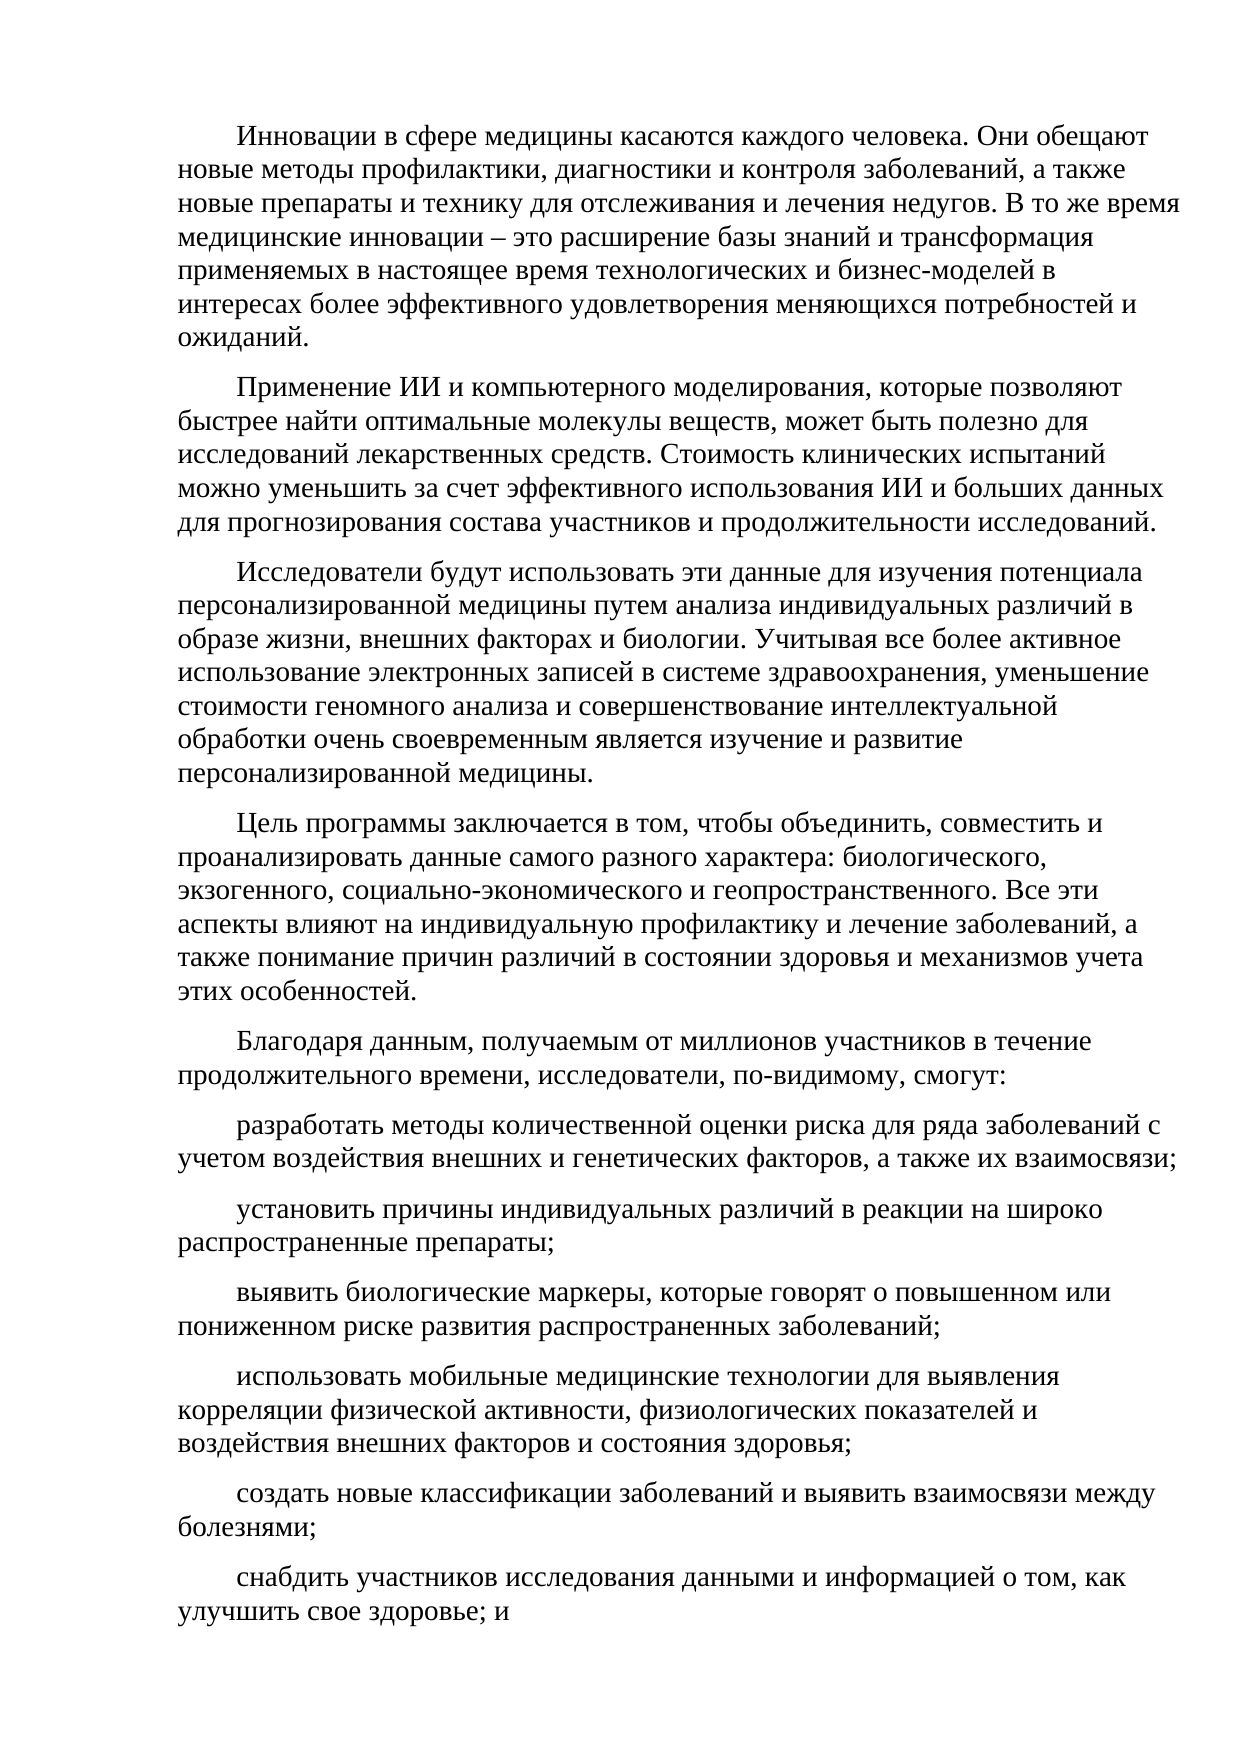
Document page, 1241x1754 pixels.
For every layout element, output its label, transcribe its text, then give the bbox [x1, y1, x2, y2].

text Благодаря данным, получаемым от миллионов участников в течение продолжительного времени, исследователи, по-видимому, смогут: [177, 1023, 1181, 1090]
text Инновации в сфере медицины касаются каждого человека. Они обещают новые методы профилактики, диагностики и контроля заболеваний, а также новые препараты и технику для отслеживания и лечения недугов. В то же время медицинские инновации – это расширение базы знаний и трансформация применяемых в настоящее время технологических и бизнес-моделей в интересах более эффективного удовлетворения меняющихся потребностей и ожиданий. [177, 118, 1181, 353]
text использовать мобильные медицинские технологии для выявления корреляции физической активности, физиологических показателей и воздействия внешних факторов и состояния здоровья; [177, 1358, 1181, 1459]
text разработать методы количественной оценки риска для ряда заболеваний с учетом воздействия внешних и генетических факторов, а также их взаимосвязи; [177, 1107, 1181, 1174]
text создать новые классификации заболеваний и выявить взаимосвязи между болезнями; [177, 1476, 1181, 1543]
text Применение ИИ и компьютерного моделирования, которые позволяют быстрее найти оптимальные молекулы веществ, может быть полезно для исследований лекарственных средств. Стоимость клинических испытаний можно уменьшить за счет эффективного использования ИИ и больших данных для прогнозирования состава участников и продолжительности исследований. [177, 369, 1181, 537]
text установить причины индивидуальных различий в реакции на широко распространенные препараты; [177, 1191, 1181, 1258]
text снабдить участников исследования данными и информацией о том, как улучшить свое здоровье; и [177, 1559, 1181, 1626]
text выявить биологические маркеры, которые говорят о повышенном или пониженном риске развития распространенных заболеваний; [177, 1274, 1181, 1342]
text Исследователи будут использовать эти данные для изучения потенциала персонализированной медицины путем анализа индивидуальных различий в образе жизни, внешних факторах и биологии. Учитывая все более активное использование электронных записей в системе здравоохранения, уменьшение стоимости геномного анализа и совершенствование интеллектуальной обработки очень своевременным является изучение и развитие персонализированной медицины. [177, 554, 1181, 789]
text Цель программы заключается в том, чтобы объединить, совместить и проанализировать данные самого разного характера: биологического, экзогенного, социально-экономического и геопространственного. Все эти аспекты влияют на индивидуальную профилактику и лечение заболеваний, а также понимание причин различий в состоянии здоровья и механизмов учета этих особенностей. [177, 805, 1181, 1007]
